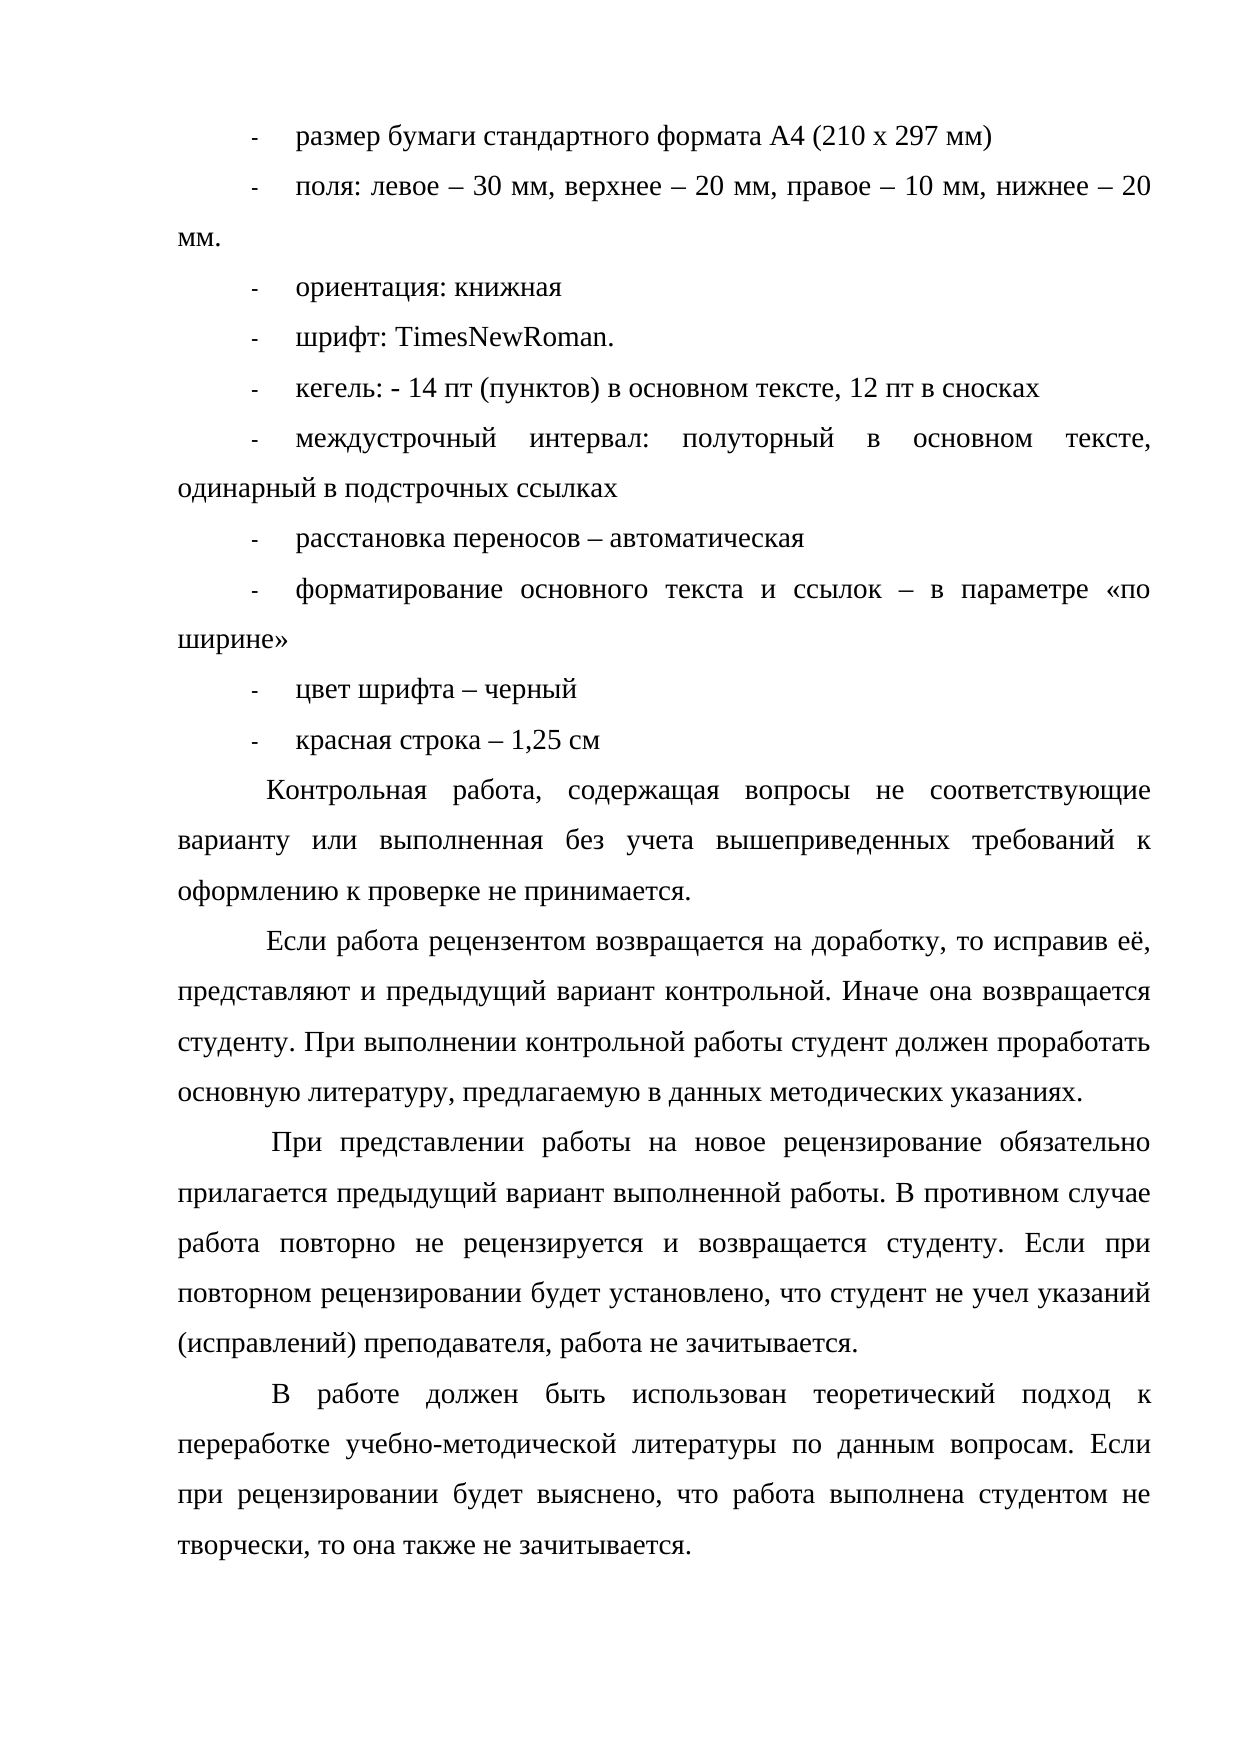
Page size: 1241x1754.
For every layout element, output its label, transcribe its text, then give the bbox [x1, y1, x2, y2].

text Если работа рецензентом возвращается на доработку, то исправив её, представляют и предыдущий вариант контрольной. Иначе она возвращается студенту. При выполнении контрольной работы студент должен проработать основную литературу, предлагаемую в данных методических указаниях. [177, 923, 1152, 1108]
list междустрочный интервал: полуторный в основном тексте, одинарный в подстрочных ссылках [177, 420, 1152, 504]
list цвет шрифта – черный [177, 672, 1152, 705]
list шрифт: TimesNewRoman. [177, 319, 1152, 353]
list форматирование основного текста и ссылок – в параметре «по ширине» [177, 571, 1152, 655]
list расстановка переносов – автоматическая [177, 521, 1152, 554]
list поля: левое – 30 мм, верхнее – 20 мм, правое – 10 мм, нижнее – 20 мм. [177, 168, 1152, 252]
list ориентация: книжная [177, 269, 1152, 303]
list размер бумаги стандартного формата А4 (210 х 297 мм) [177, 118, 1152, 152]
text Контрольная работа, содержащая вопросы не соответствующие варианту или выполненная без учета вышеприведенных требований к оформлению к проверке не принимается. [177, 772, 1152, 906]
list красная строка – 1,25 см [177, 722, 1152, 755]
text В работе должен быть использован теоретический подход к переработке учебно-методической литературы по данным вопросам. Если при рецензировании будет выяснено, что работа выполнена студентом не творчески, то она также не зачитывается. [177, 1376, 1152, 1560]
list кегель: - 14 пт (пунктов) в основном тексте, 12 пт в сносках [177, 370, 1152, 403]
text При представлении работы на новое рецензирование обязательно прилагается предыдущий вариант выполненной работы. В противном случае работа повторно не рецензируется и возвращается студенту. Если при повторном рецензировании будет установлено, что студент не учел указаний (исправлений) преподавателя, работа не зачитывается. [177, 1124, 1152, 1359]
